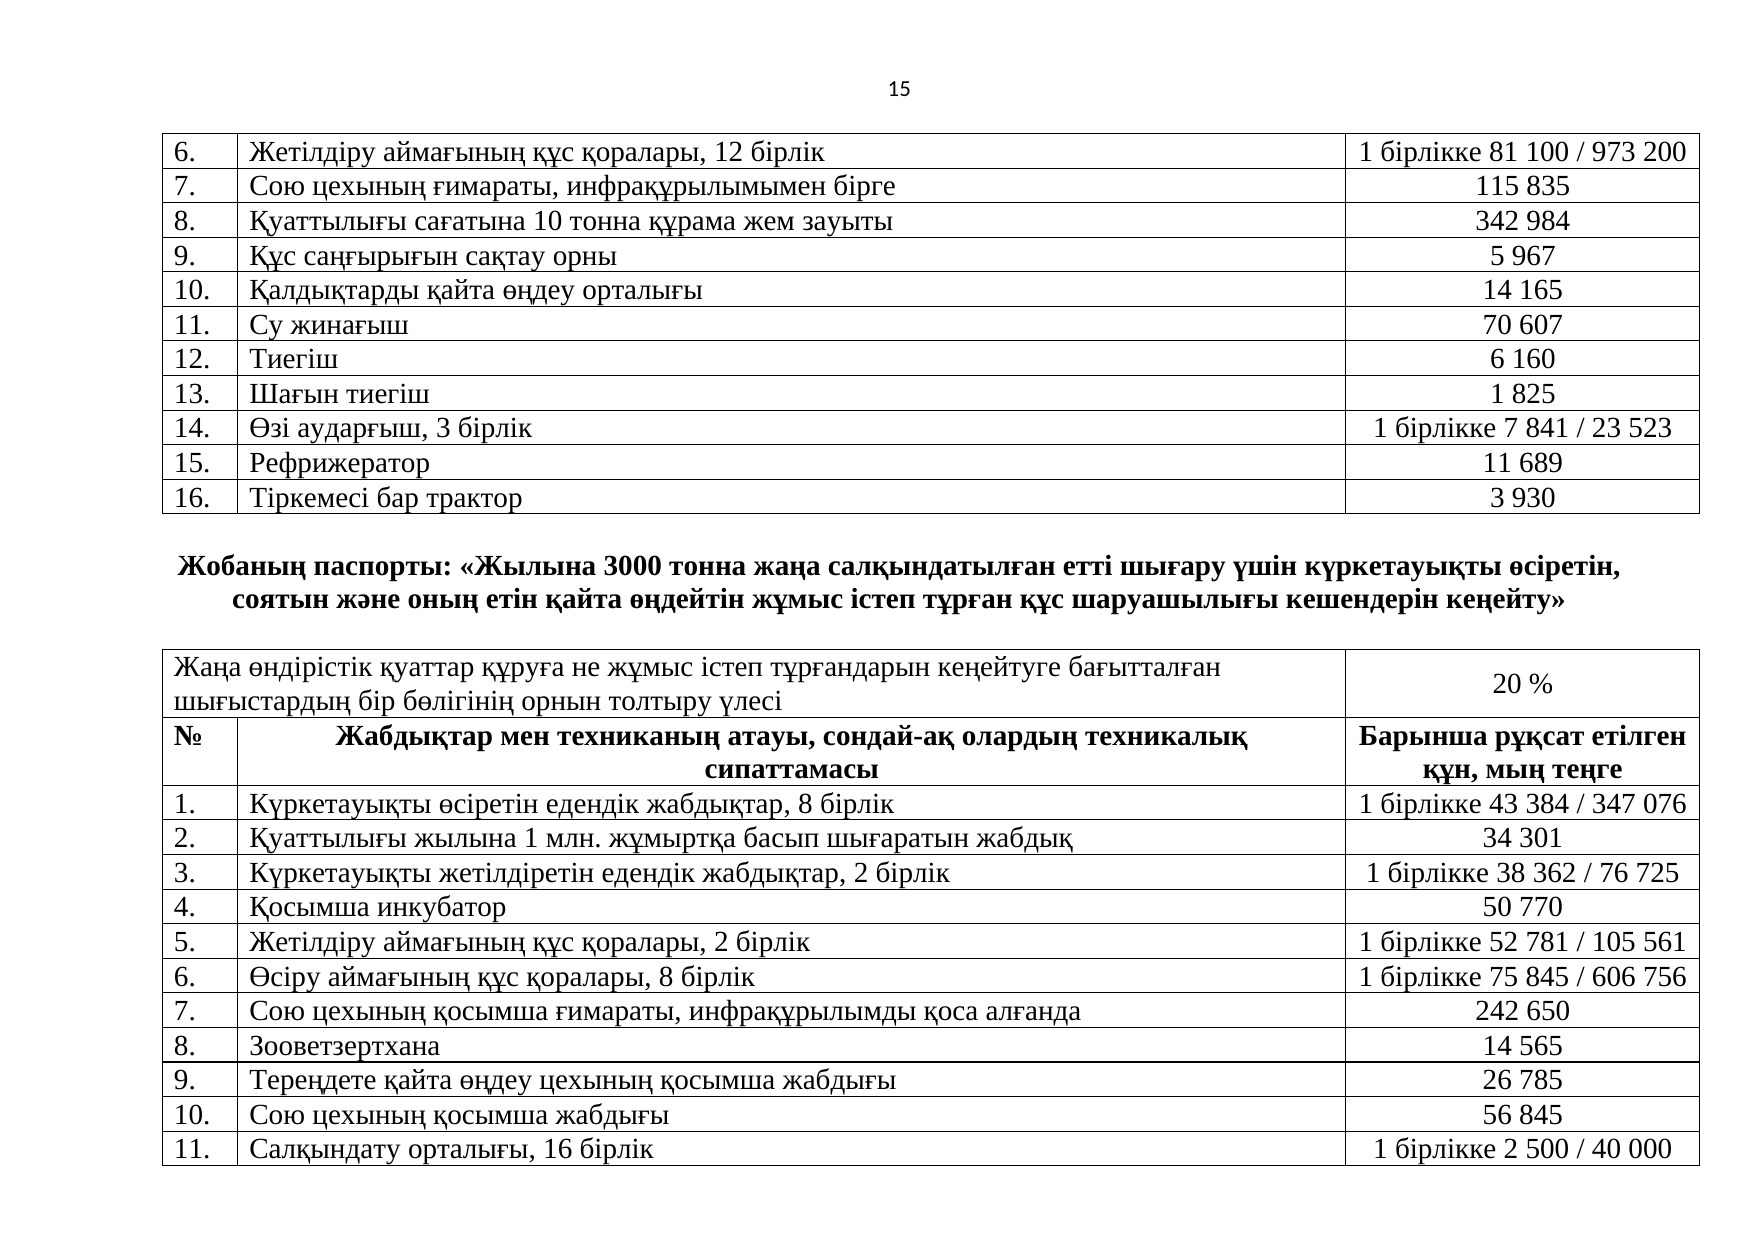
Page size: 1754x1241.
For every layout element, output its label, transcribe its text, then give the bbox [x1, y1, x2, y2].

table_cell 7. [163, 169, 237, 202]
table_cell 1 бірлікке 75 845 / 606 756 [1346, 959, 1699, 992]
table_cell Күркетауықты өсіретін едендік жабдықтар, 8 бірлік [238, 786, 1345, 819]
table_cell 9. [163, 238, 237, 271]
table_cell Сою цехының қосымша жабдығы [238, 1097, 1345, 1131]
table_cell 7. [163, 993, 237, 1027]
table_cell 1 бірлікке 52 781 / 105 561 [1346, 924, 1699, 958]
table_cell Қалдықтарды қайта өңдеу орталығы [238, 272, 1345, 306]
table_cell 5 967 [1346, 238, 1699, 271]
table_cell 1 бірлікке 43 384 / 347 076 [1346, 786, 1699, 819]
table_cell Тиегіш [238, 341, 1345, 375]
table_cell Күркетауықты жетілдіретін едендік жабдықтар, 2 бірлік [238, 855, 1345, 888]
table_cell 16. [163, 480, 237, 513]
table_cell 242 650 [1346, 993, 1699, 1027]
table_cell 4. [163, 890, 237, 923]
table_cell 10. [163, 1097, 237, 1131]
table_cell 14 165 [1346, 272, 1699, 306]
table_cell 5. [163, 924, 237, 958]
table_cell Өсіру аймағының құс қоралары, 8 бірлік [238, 959, 1345, 992]
table_cell 115 835 [1346, 169, 1699, 202]
table_cell Сою цехының ғимараты, инфрақұрылымымен бірге [238, 169, 1345, 202]
table_cell 1 бірлікке 2 500 / 40 000 [1346, 1132, 1699, 1165]
table_cell 9. [163, 1063, 237, 1096]
table_cell 1 бірлікке 81 100 / 973 200 [1346, 134, 1699, 167]
table_cell Жетілдіру аймағының құс қоралары, 12 бірлік [238, 134, 1345, 167]
table_cell Рефрижератор [238, 445, 1345, 479]
table_cell Барынша рұқсат етілген құн, мың теңге [1346, 718, 1699, 785]
table_header 20 % [1346, 650, 1699, 717]
text Жобаның паспорты: «Жылына 3000 тонна жаңа салқындатылған етті шығару үшін күркетауықты өсіретін, соятын және оның етін қайта өңдейтін жұмыс істеп тұрған құс шаруашылығы кешендерін кеңейту» [162, 548, 1636, 615]
table_cell 56 845 [1346, 1097, 1699, 1131]
table_cell 1 825 [1346, 376, 1699, 409]
table_cell 1 бірлікке 7 841 / 23 523 [1346, 411, 1699, 444]
table_cell 342 984 [1346, 203, 1699, 237]
table_cell 3 930 [1346, 480, 1699, 513]
table_cell Жабдықтар мен техниканың атауы, сондай-ақ олардың техникалық сипаттамасы [238, 718, 1345, 785]
table_cell 12. [163, 341, 237, 375]
table_cell 11 689 [1346, 445, 1699, 479]
table_cell 13. [163, 376, 237, 409]
table_cell Қосымша инкубатор [238, 890, 1345, 923]
table_cell Зооветзертхана [238, 1028, 1345, 1061]
table_cell Тереңдете қайта өңдеу цехының қосымша жабдығы [238, 1063, 1345, 1096]
table_cell Қуаттылығы жылына 1 млн. жұмыртқа басып шығаратын жабдық [238, 820, 1345, 854]
table_cell Салқындату орталығы, 16 бірлік [238, 1132, 1345, 1165]
table_cell Шағын тиегіш [238, 376, 1345, 409]
table_header Жаңа өндірістік қуаттар құруға не жұмыс істеп тұрғандарын кеңейтуге бағытталған шығыстардың бір бөлігінің орнын толтыру үлесі [163, 650, 1345, 717]
table_cell 15. [163, 445, 237, 479]
table_cell 34 301 [1346, 820, 1699, 854]
table_cell 3. [163, 855, 237, 888]
table_cell 11. [163, 307, 237, 340]
table_cell 6. [163, 959, 237, 992]
table_cell 1 бірлікке 38 362 / 76 725 [1346, 855, 1699, 888]
table_cell Тіркемесі бар трактор [238, 480, 1345, 513]
table_cell 10. [163, 272, 237, 306]
table_cell 50 770 [1346, 890, 1699, 923]
table_cell 14 565 [1346, 1028, 1699, 1061]
table_cell 70 607 [1346, 307, 1699, 340]
table_cell 8. [163, 1028, 237, 1061]
table_cell 2. [163, 820, 237, 854]
table_cell 14. [163, 411, 237, 444]
table_cell Құс саңғырығын сақтау орны [238, 238, 1345, 271]
table_cell Өзі аударғыш, 3 бірлік [238, 411, 1345, 444]
table_cell 1. [163, 786, 237, 819]
table_cell 11. [163, 1132, 237, 1165]
table_cell № [163, 718, 237, 785]
table_cell 8. [163, 203, 237, 237]
table_cell 6 160 [1346, 341, 1699, 375]
table_cell Сою цехының қосымша ғимараты, инфрақұрылымды қоса алғанда [238, 993, 1345, 1027]
table_cell Жетілдіру аймағының құс қоралары, 2 бірлік [238, 924, 1345, 958]
table_cell Су жинағыш [238, 307, 1345, 340]
table_cell 26 785 [1346, 1063, 1699, 1096]
table_cell 6. [163, 134, 237, 167]
table_cell Қуаттылығы сағатына 10 тонна құрама жем зауыты [238, 203, 1345, 237]
